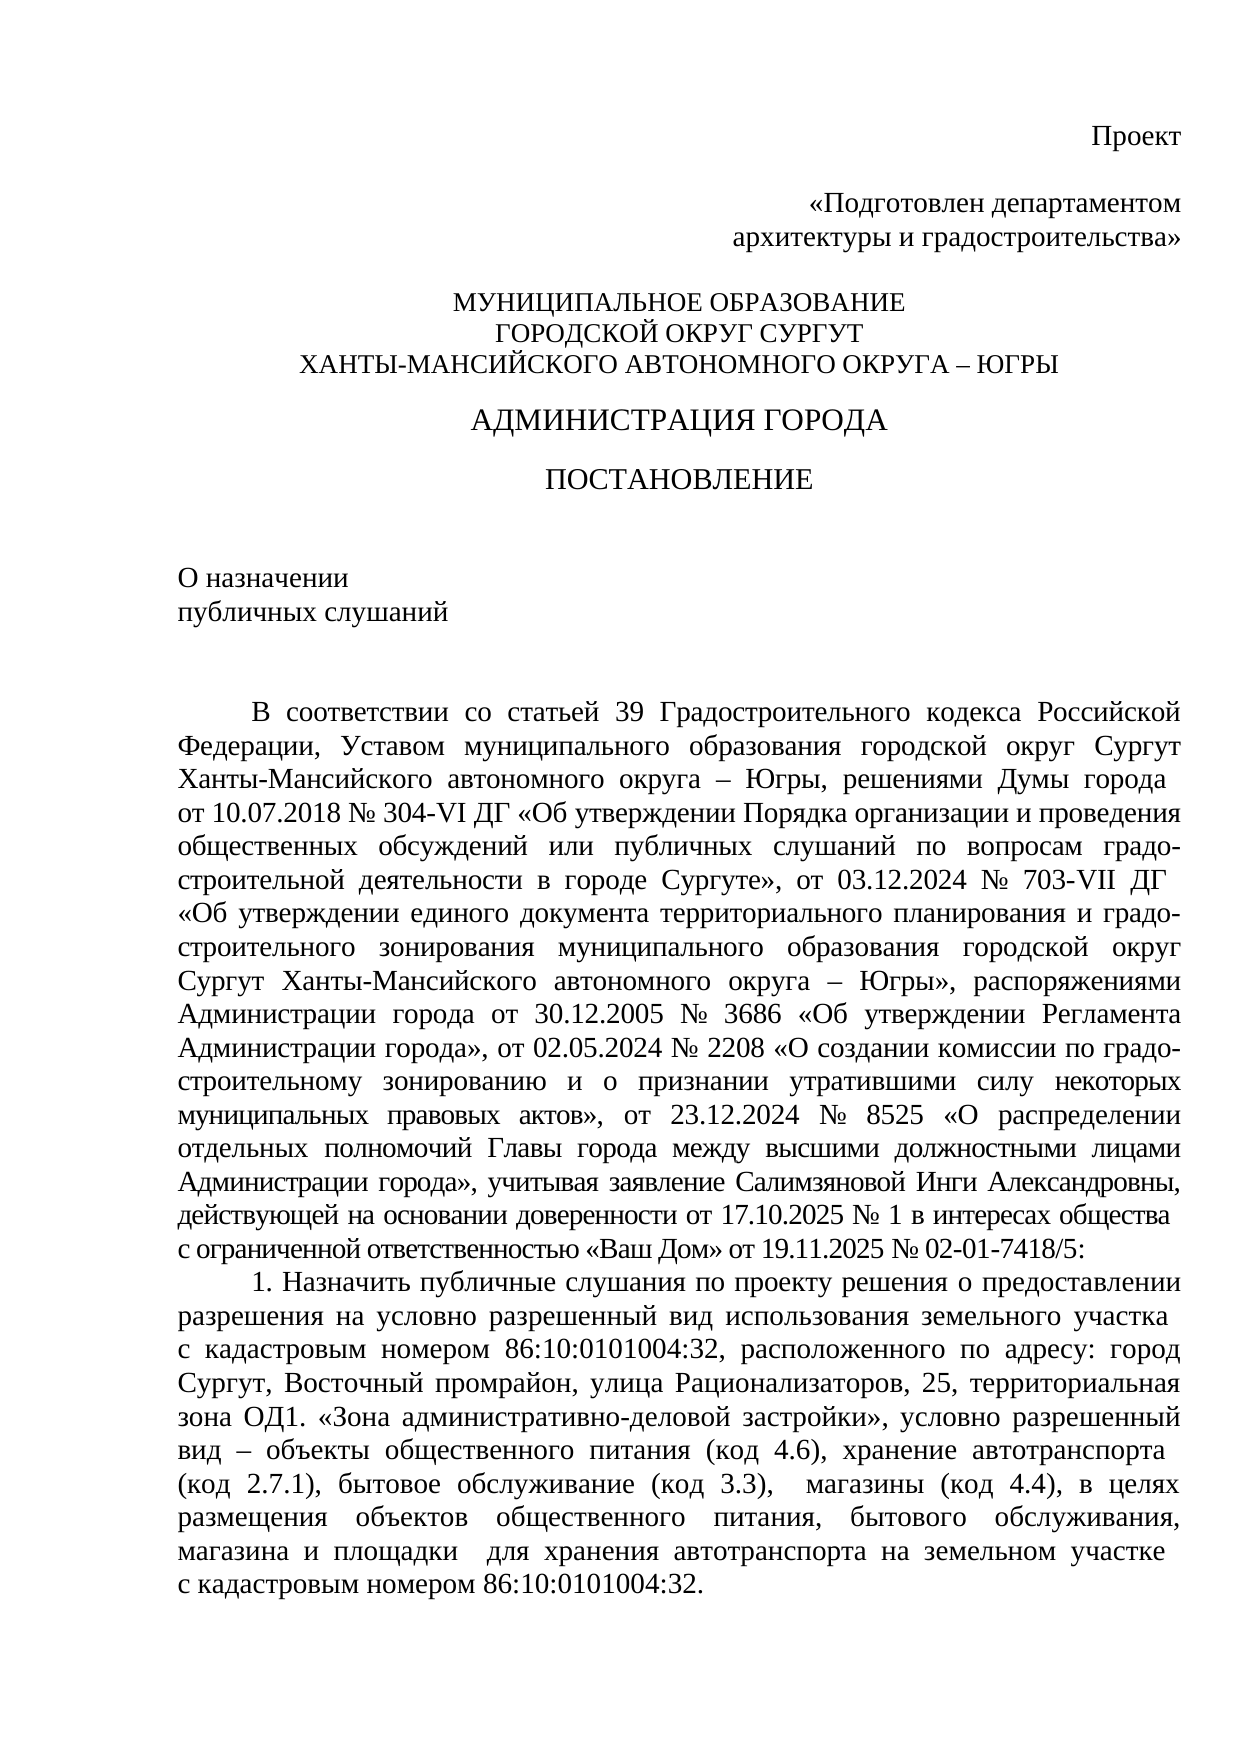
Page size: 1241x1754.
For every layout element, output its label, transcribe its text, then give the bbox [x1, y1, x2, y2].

text ПОСТАНОВЛЕНИЕ [177, 461, 1181, 496]
text Проект [177, 118, 1181, 152]
text МУНИЦИПАЛЬНОЕ ОБРАЗОВАНИЕ [177, 286, 1181, 317]
text ХАНТЫ-МАНСИЙСКОГО АВТОНОМНОГО ОКРУГА – ЮГРЫ [177, 348, 1181, 379]
text О назначении [177, 560, 1181, 594]
text В соответствии со статьей 39 Градостроительного кодекса Российской Федерации, Уставом муниципального образования городской округ Сургут Ханты-Мансийского автономного округа ‒ Югры, решениями Думы города от 10.07.2018 № 304-VI ДГ «Об утверждении Порядка организации и проведения общественных обсуждений или публичных слушаний по вопросам градо- строительной деятельности в городе Сургуте», от 03.12.2024 № 703-VII ДГ «Об утверждении единого документа территориального планирования и градо-строительного зонирования муниципального образования городской округ Сургут Ханты-Мансийского автономного округа ‒ Югры», распоряжениями Администрации города от 30.12.2005 № 3686 «Об утверждении Регламента Администрации города», от 02.05.2024 № 2208 «О создании комиссии по градо-строительному зонированию и о признании утратившими силу некоторых муниципальных правовых актов», от 23.12.2024 № 8525 «О распределении отдельных полномочий Главы города между высшими должностными лицами Администрации города», учитывая заявление Салимзяновой Инги Александровны, действующей на основании доверенности от 17.10.2025 № 1 в интересах общества с ограниченной ответственностью «Ваш Дом» от 19.11.2025 № 02-01-7418/5: [177, 694, 1181, 1264]
text АДМИНИСТРАЦИЯ ГОРОДА [177, 401, 1181, 437]
text 1. Назначить публичные слушания по проекту решения о предоставлении разрешения на условно разрешенный вид использования земельного участка с кадастровым номером 86:10:0101004:32, расположенного по адресу: город Сургут, Восточный промрайон, улица Рационализаторов, 25, территориальная зона ОД1. «Зона административно-деловой застройки», условно разрешенный вид – объекты общественного питания (код 4.6), хранение автотранспорта (код 2.7.1), бытовое обслуживание (код 3.3), магазины (код 4.4), в целях размещения объектов общественного питания, бытового обслуживания, магазина и площадки для хранения автотранспорта на земельном участке с кадастровым номером 86:10:0101004:32. [177, 1264, 1181, 1600]
text ГОРОДСКОЙ ОКРУГ СУРГУТ [177, 317, 1181, 348]
text архитектуры и градостроительства» [177, 219, 1182, 252]
text «Подготовлен департаментом [177, 185, 1181, 219]
text публичных слушаний [177, 594, 1181, 627]
